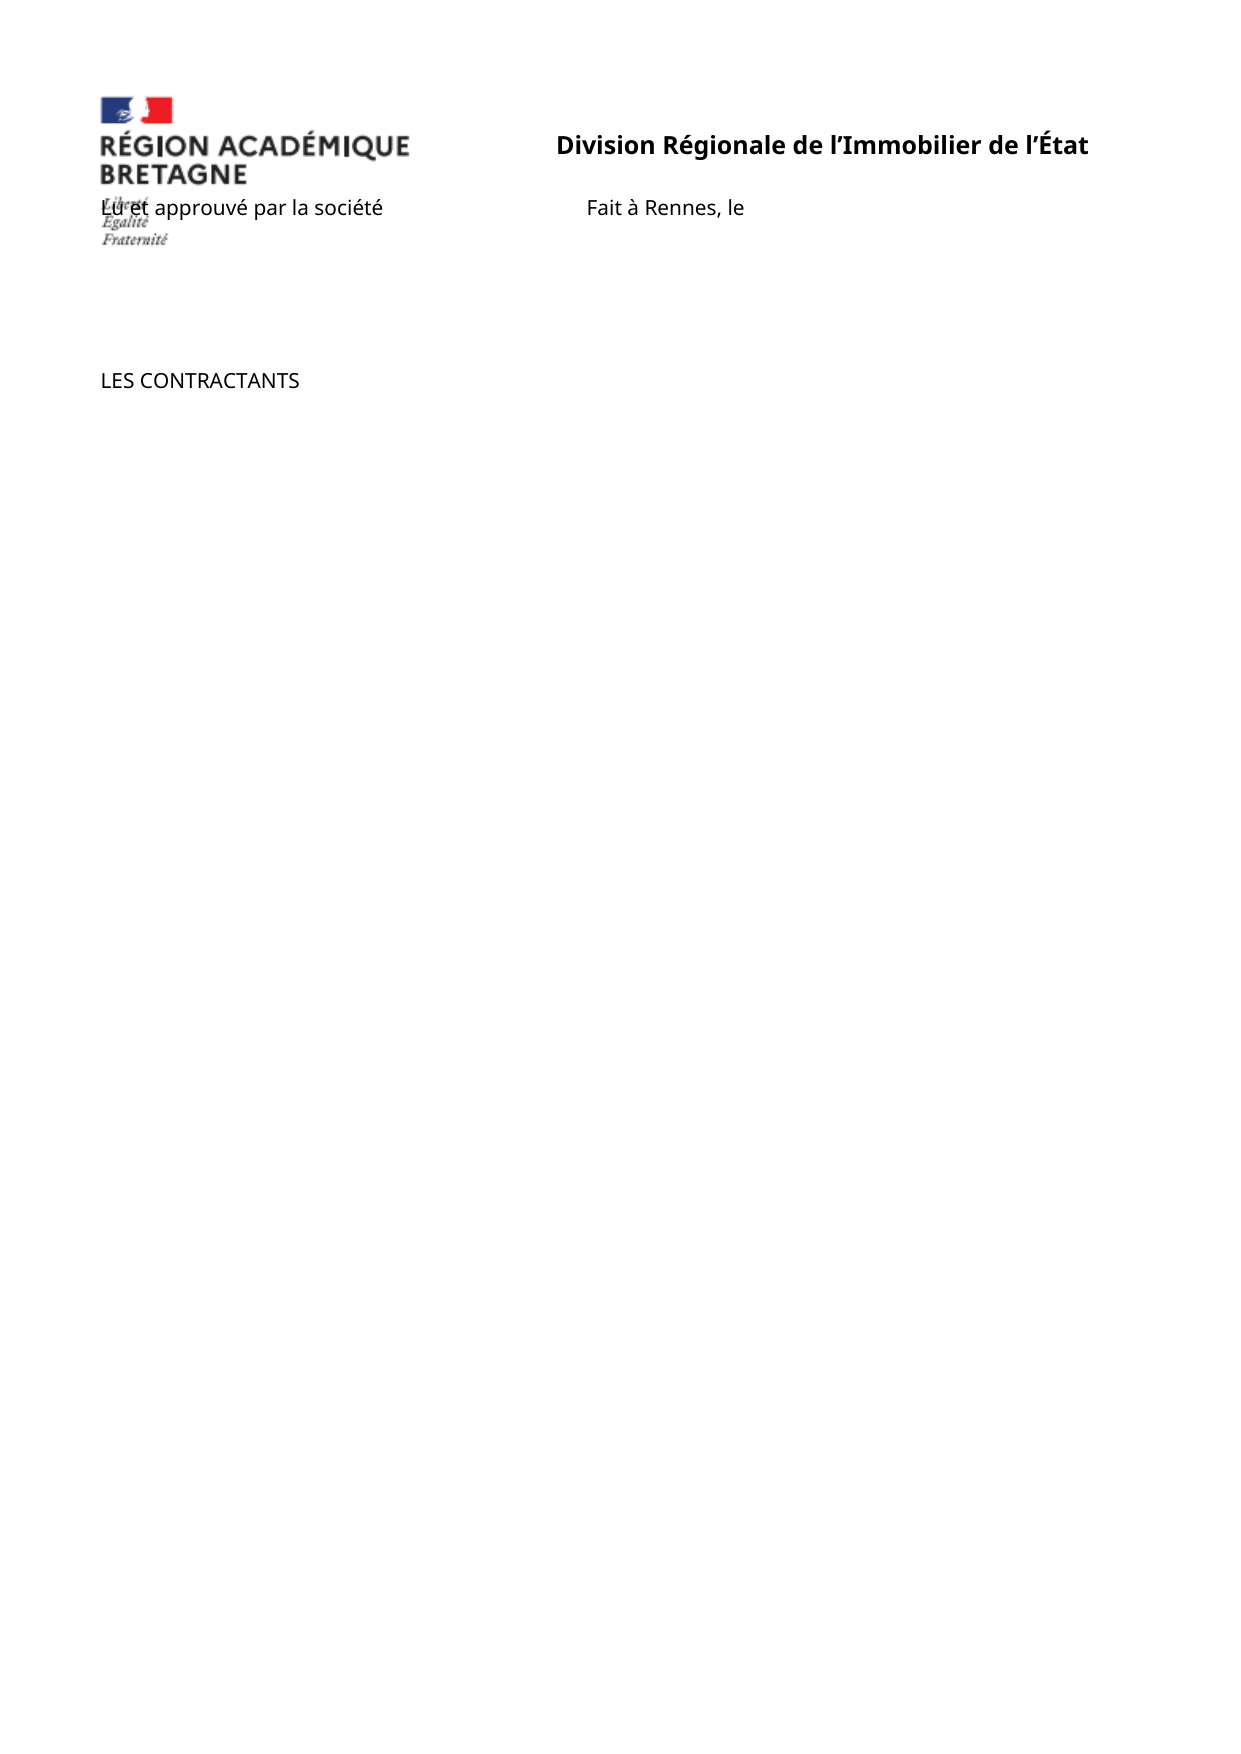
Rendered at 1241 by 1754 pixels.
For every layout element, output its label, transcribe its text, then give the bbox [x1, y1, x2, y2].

table_header Lu et approuvé par la société LES CONTRACTANTS [100, 193, 586, 567]
table_header Fait à Rennes, le [586, 193, 1060, 567]
